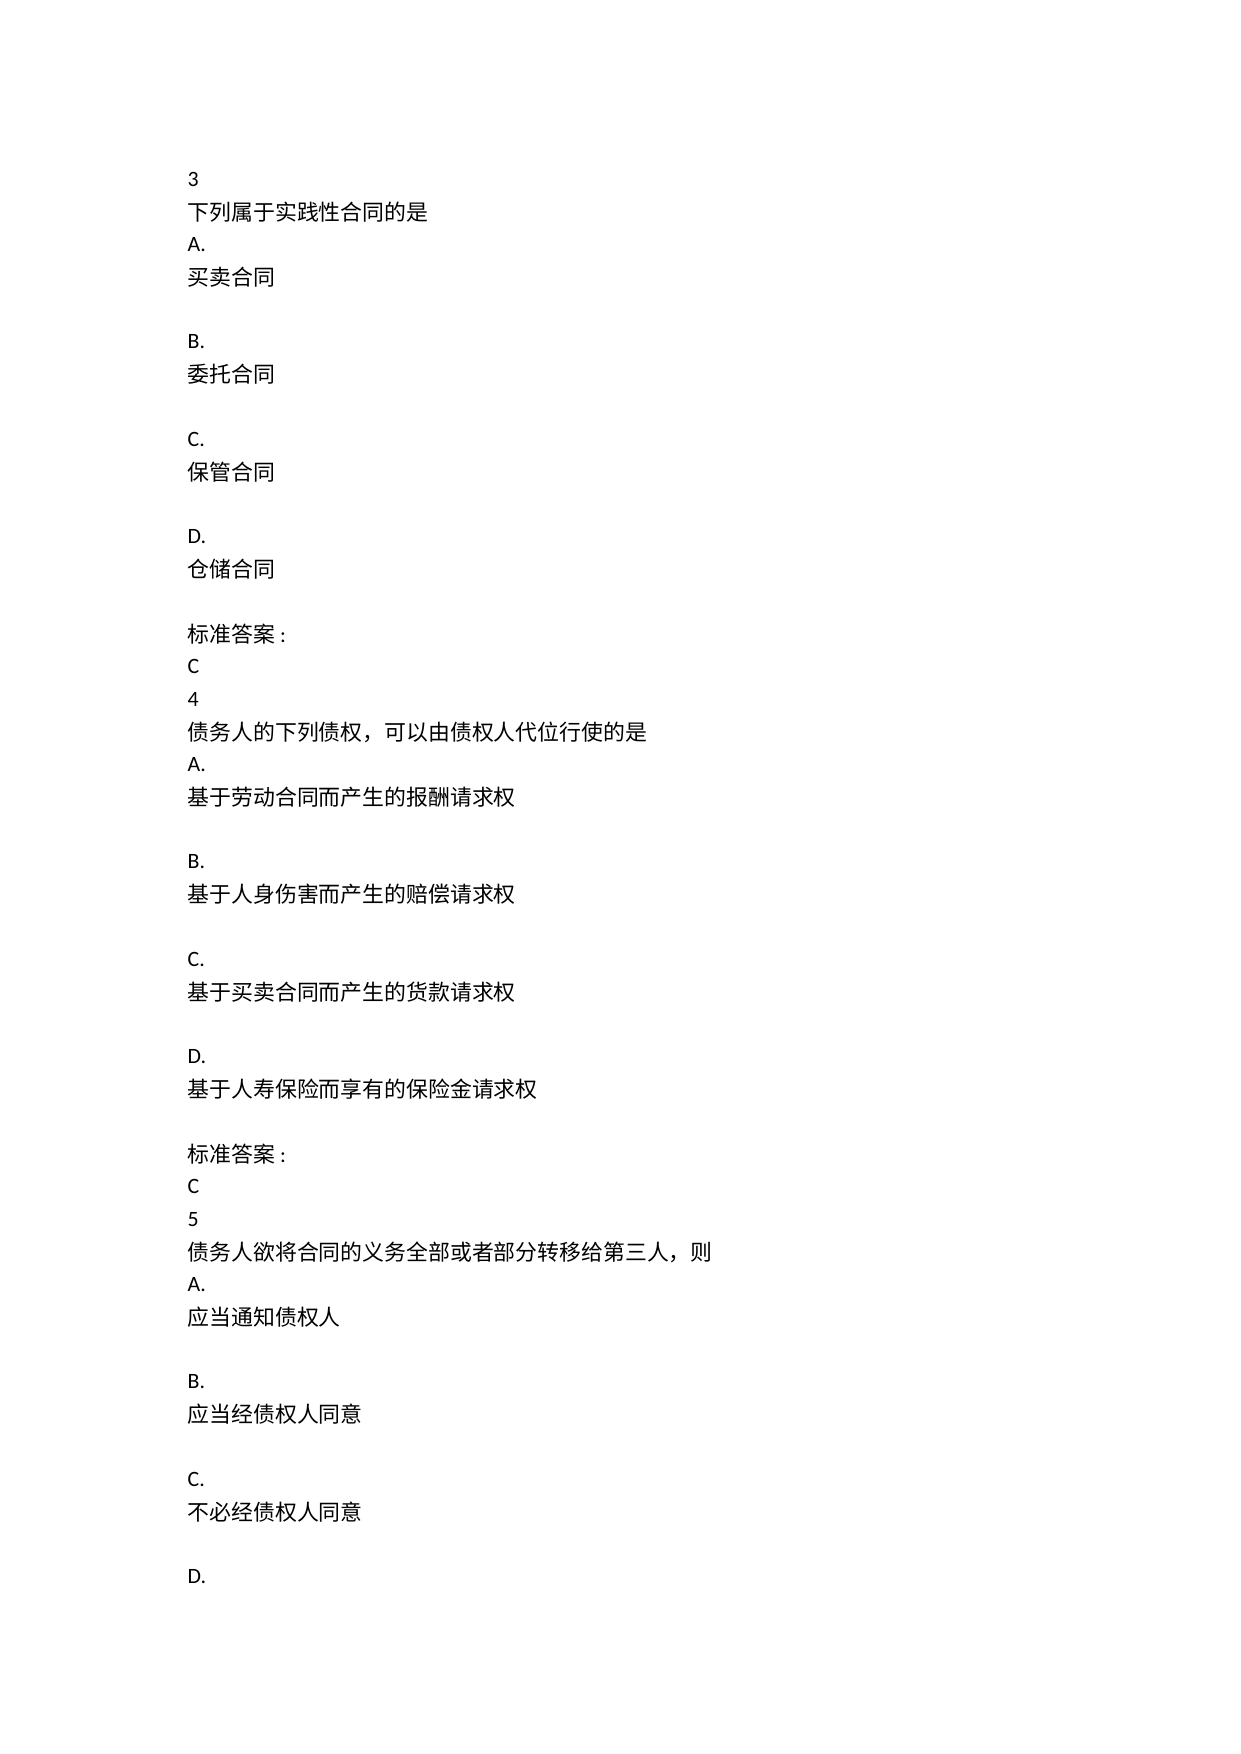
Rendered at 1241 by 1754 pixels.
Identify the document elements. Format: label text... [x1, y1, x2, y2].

text A. [187, 227, 1053, 259]
text 基于劳动合同而产生的报酬请求权 [187, 779, 1053, 812]
text 委托合同 [187, 357, 1053, 389]
text 债务人的下列债权，可以由债权人代位行使的是 [187, 714, 1053, 747]
text C [187, 649, 1053, 682]
text 标准答案 : [187, 617, 1053, 649]
text 3 [187, 162, 1053, 194]
text 买卖合同 [187, 259, 1053, 292]
text 不必经债权人同意 [187, 1494, 1053, 1527]
text B. [187, 324, 1053, 357]
text C. [187, 942, 1053, 974]
text C [187, 1169, 1053, 1202]
text 应当通知债权人 [187, 1299, 1053, 1332]
text B. [187, 1364, 1053, 1397]
text C. [187, 422, 1053, 454]
text D. [187, 519, 1053, 552]
text 债务人欲将合同的义务全部或者部分转移给第三人，则 [187, 1234, 1053, 1267]
text 仓储合同 [187, 552, 1053, 584]
text D. [187, 1559, 1053, 1592]
text 下列属于实践性合同的是 [187, 194, 1053, 227]
text A. [187, 1267, 1053, 1299]
text 基于人身伤害而产生的赔偿请求权 [187, 877, 1053, 909]
text A. [187, 747, 1053, 779]
text 应当经债权人同意 [187, 1397, 1053, 1429]
text B. [187, 844, 1053, 877]
text 4 [187, 682, 1053, 714]
text C. [187, 1462, 1053, 1494]
text 基于人寿保险而享有的保险金请求权 [187, 1072, 1053, 1104]
text 保管合同 [187, 454, 1053, 487]
text D. [187, 1039, 1053, 1072]
text 标准答案 : [187, 1137, 1053, 1169]
text 基于买卖合同而产生的货款请求权 [187, 974, 1053, 1007]
text 5 [187, 1202, 1053, 1234]
